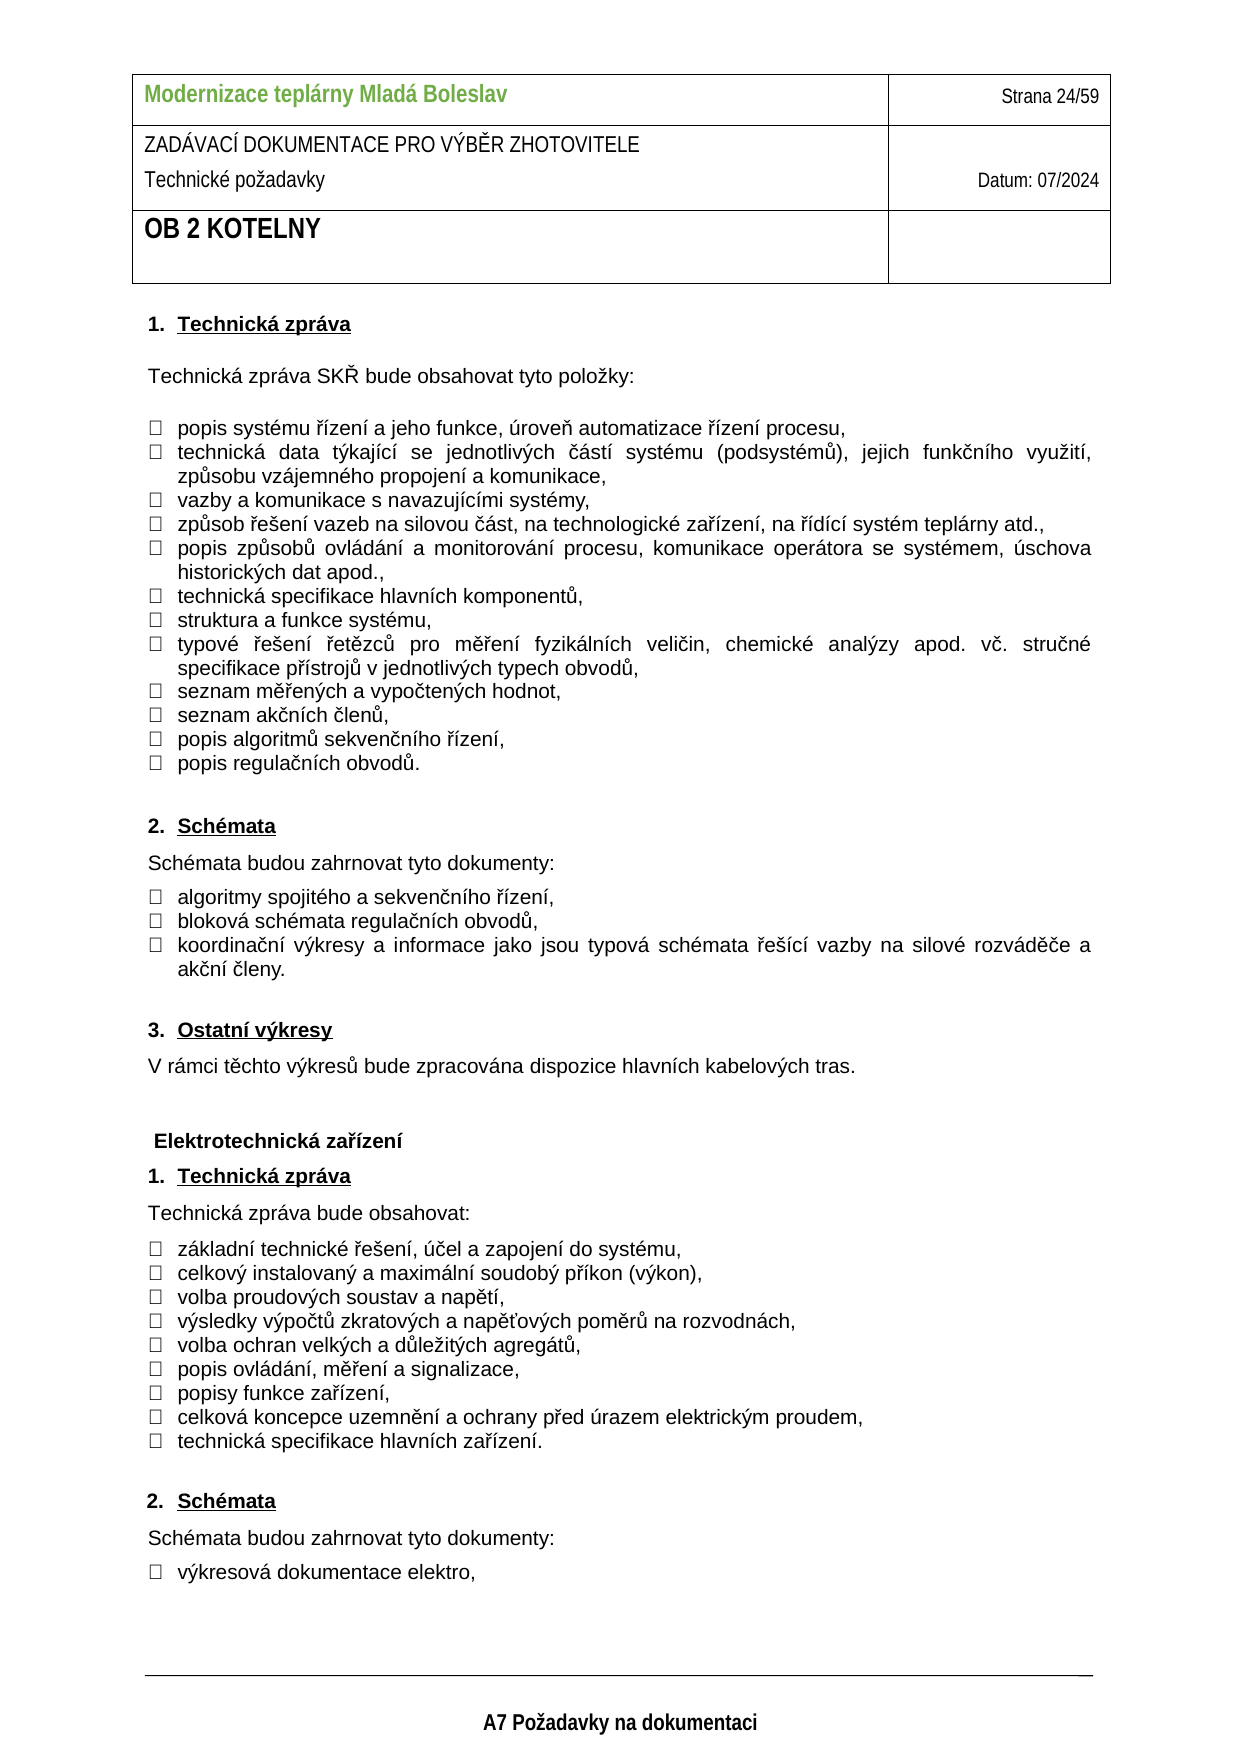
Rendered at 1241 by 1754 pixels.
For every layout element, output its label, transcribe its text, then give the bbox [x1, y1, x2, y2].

list celkový instalovaný a maximální soudobý příkon (výkon), [148, 1261, 1093, 1285]
text Schémata budou zahrnovat tyto dokumenty: [148, 1525, 1093, 1549]
list popis systému řízení a jeho funkce, úroveň automatizace řízení procesu, [148, 416, 1093, 440]
list popis ovládání, měření a signalizace, [148, 1357, 1093, 1381]
list výsledky výpočtů zkratových a napěťových poměrů na rozvodnách, [148, 1309, 1093, 1333]
list struktura a funkce systému, [148, 607, 1093, 631]
list algoritmy spojitého a sekvenčního řízení, [148, 885, 1093, 909]
list seznam akčních členů, [148, 703, 1093, 727]
list bloková schémata regulačních obvodů, [148, 909, 1093, 933]
list technická specifikace hlavních komponentů, [148, 583, 1093, 607]
list vazby a komunikace s navazujícími systémy, [148, 488, 1093, 512]
list popis způsobů ovládání a monitorování procesu, komunikace operátora se systémem, úschova historických dat apod., [148, 536, 1093, 583]
list typové řešení řetězců pro měření fyzikálních veličin, chemické analýzy apod. vč. stručné specifikace přístrojů v jednotlivých typech obvodů, [148, 631, 1093, 679]
list technická specifikace hlavních zařízení. [148, 1428, 1093, 1452]
list volba ochran velkých a důležitých agregátů, [148, 1333, 1093, 1357]
text Schémata budou zahrnovat tyto dokumenty: [148, 851, 1093, 874]
list Schémata [148, 814, 1021, 838]
list Technická zpráva [148, 312, 1021, 336]
list koordinační výkresy a informace jako jsou typová schémata řešící vazby na silové rozváděče a akční členy. [148, 933, 1093, 981]
list způsob řešení vazeb na silovou část, na technologické zařízení, na řídící systém teplárny atd., [148, 512, 1093, 536]
text Technická zpráva SKŘ bude obsahovat tyto položky: [148, 364, 1021, 388]
list výkresová dokumentace elektro, [148, 1560, 1093, 1584]
list Ostatní výkresy [148, 1017, 1021, 1041]
text Technická zpráva bude obsahovat: [148, 1200, 1021, 1224]
list technická data týkající se jednotlivých částí systému (podsystémů), jejich funkčního využití, způsobu vzájemného propojení a komunikace, [148, 440, 1093, 488]
list popis algoritmů sekvenčního řízení, [148, 727, 1093, 751]
text Elektrotechnická zařízení [148, 1129, 1093, 1153]
list Technická zpráva [148, 1164, 1021, 1188]
list volba proudových soustav a napětí, [148, 1285, 1093, 1309]
list popisy funkce zařízení, [148, 1381, 1093, 1404]
list celková koncepce uzemnění a ochrany před úrazem elektrickým proudem, [148, 1404, 1093, 1428]
text V rámci těchto výkresů bude zpracována dispozice hlavních kabelových tras. [148, 1054, 1093, 1078]
list Schémata [146, 1489, 1021, 1513]
list seznam měřených a vypočtených hodnot, [148, 679, 1093, 703]
list základní technické řešení, účel a zapojení do systému, [148, 1237, 1093, 1261]
list popis regulačních obvodů. [148, 751, 1093, 775]
